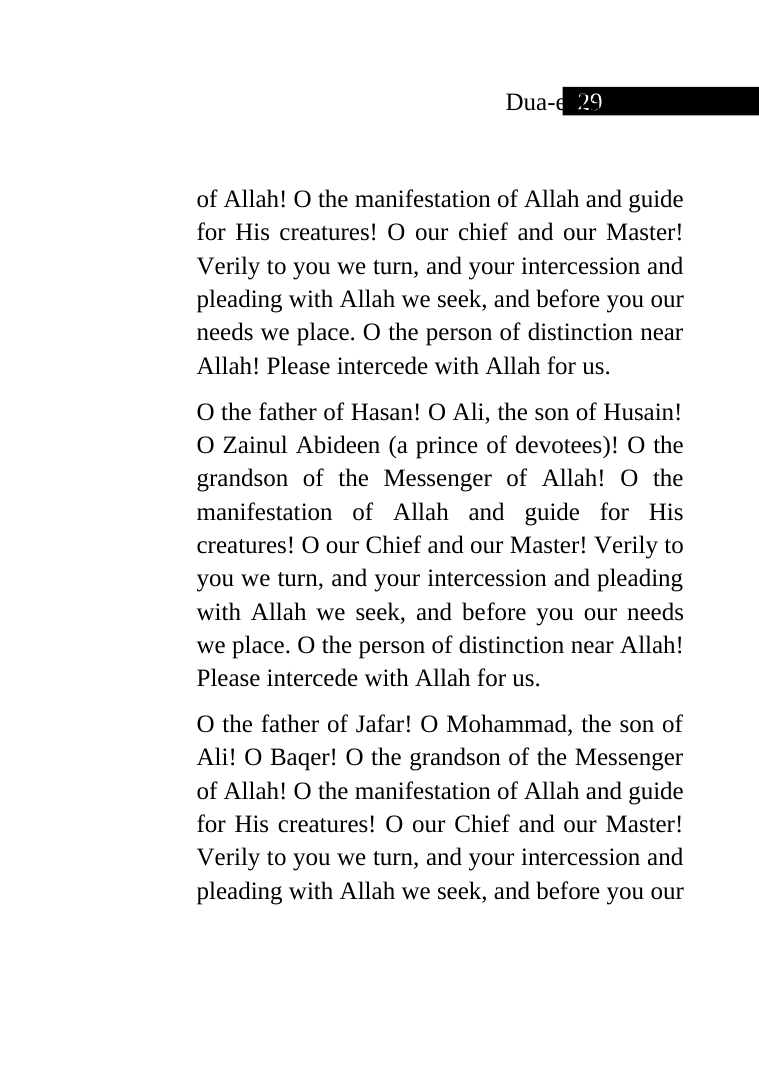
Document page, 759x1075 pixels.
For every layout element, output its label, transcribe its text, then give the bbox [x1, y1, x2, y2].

text O the father of Hasan! O Ali, the son of Husain! O Zainul Abideen (a prince of devotees)! O the grandson of the Messenger of Allah! O the manifestation of Allah and guide for His creatures! O our Chief and our Master! Verily to you we turn, and your intercession and pleading with Allah we seek, and before you our needs we place. O the person of distinction near Allah! Please intercede with Allah for us. [196, 393, 684, 693]
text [196, 706, 684, 906]
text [196, 181, 684, 381]
